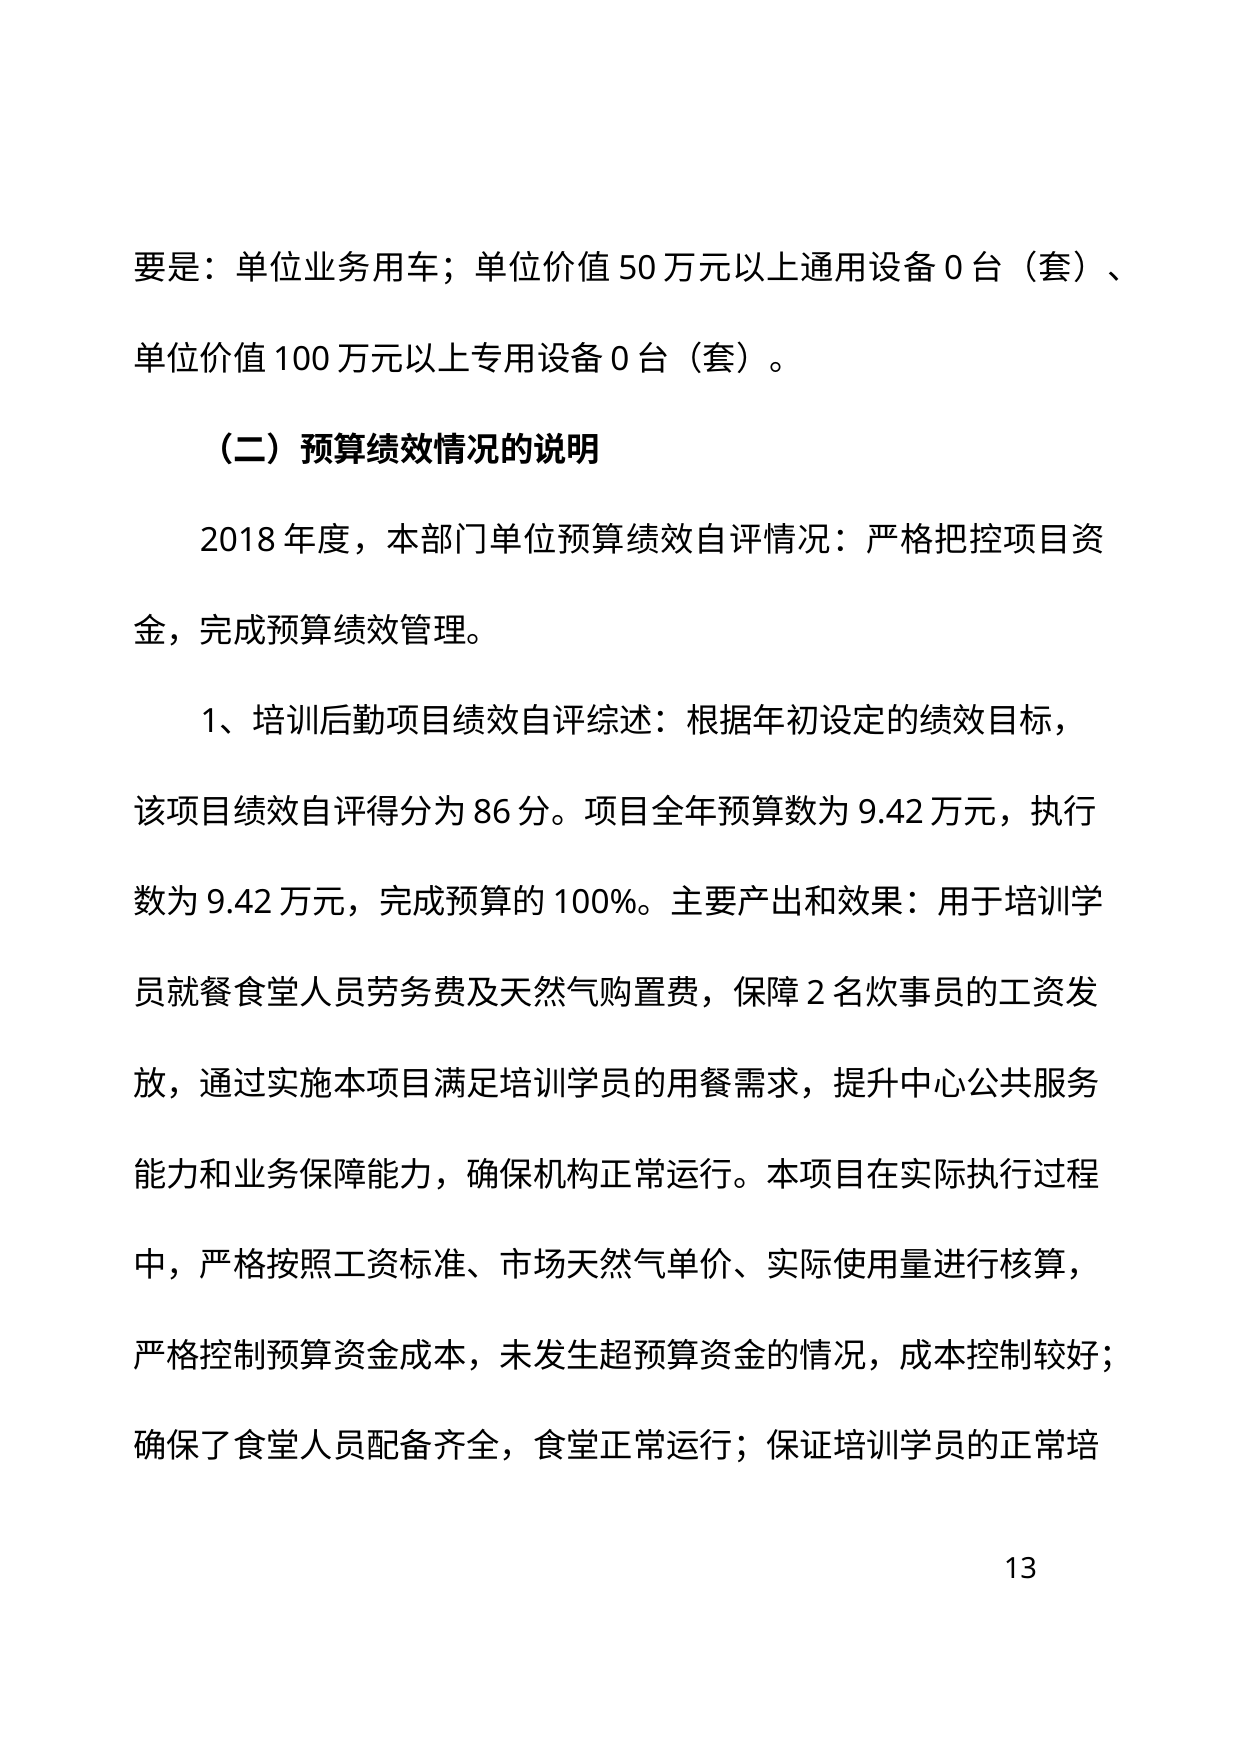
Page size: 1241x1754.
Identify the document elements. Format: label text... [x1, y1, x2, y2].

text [133, 220, 1107, 401]
text （二）预算绩效情况的说明 [133, 401, 1107, 492]
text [133, 673, 1107, 1489]
text 2018年度，本部门单位预算绩效自评情况：严格把控项目资金，完成预算绩效管理。 [133, 492, 1107, 673]
